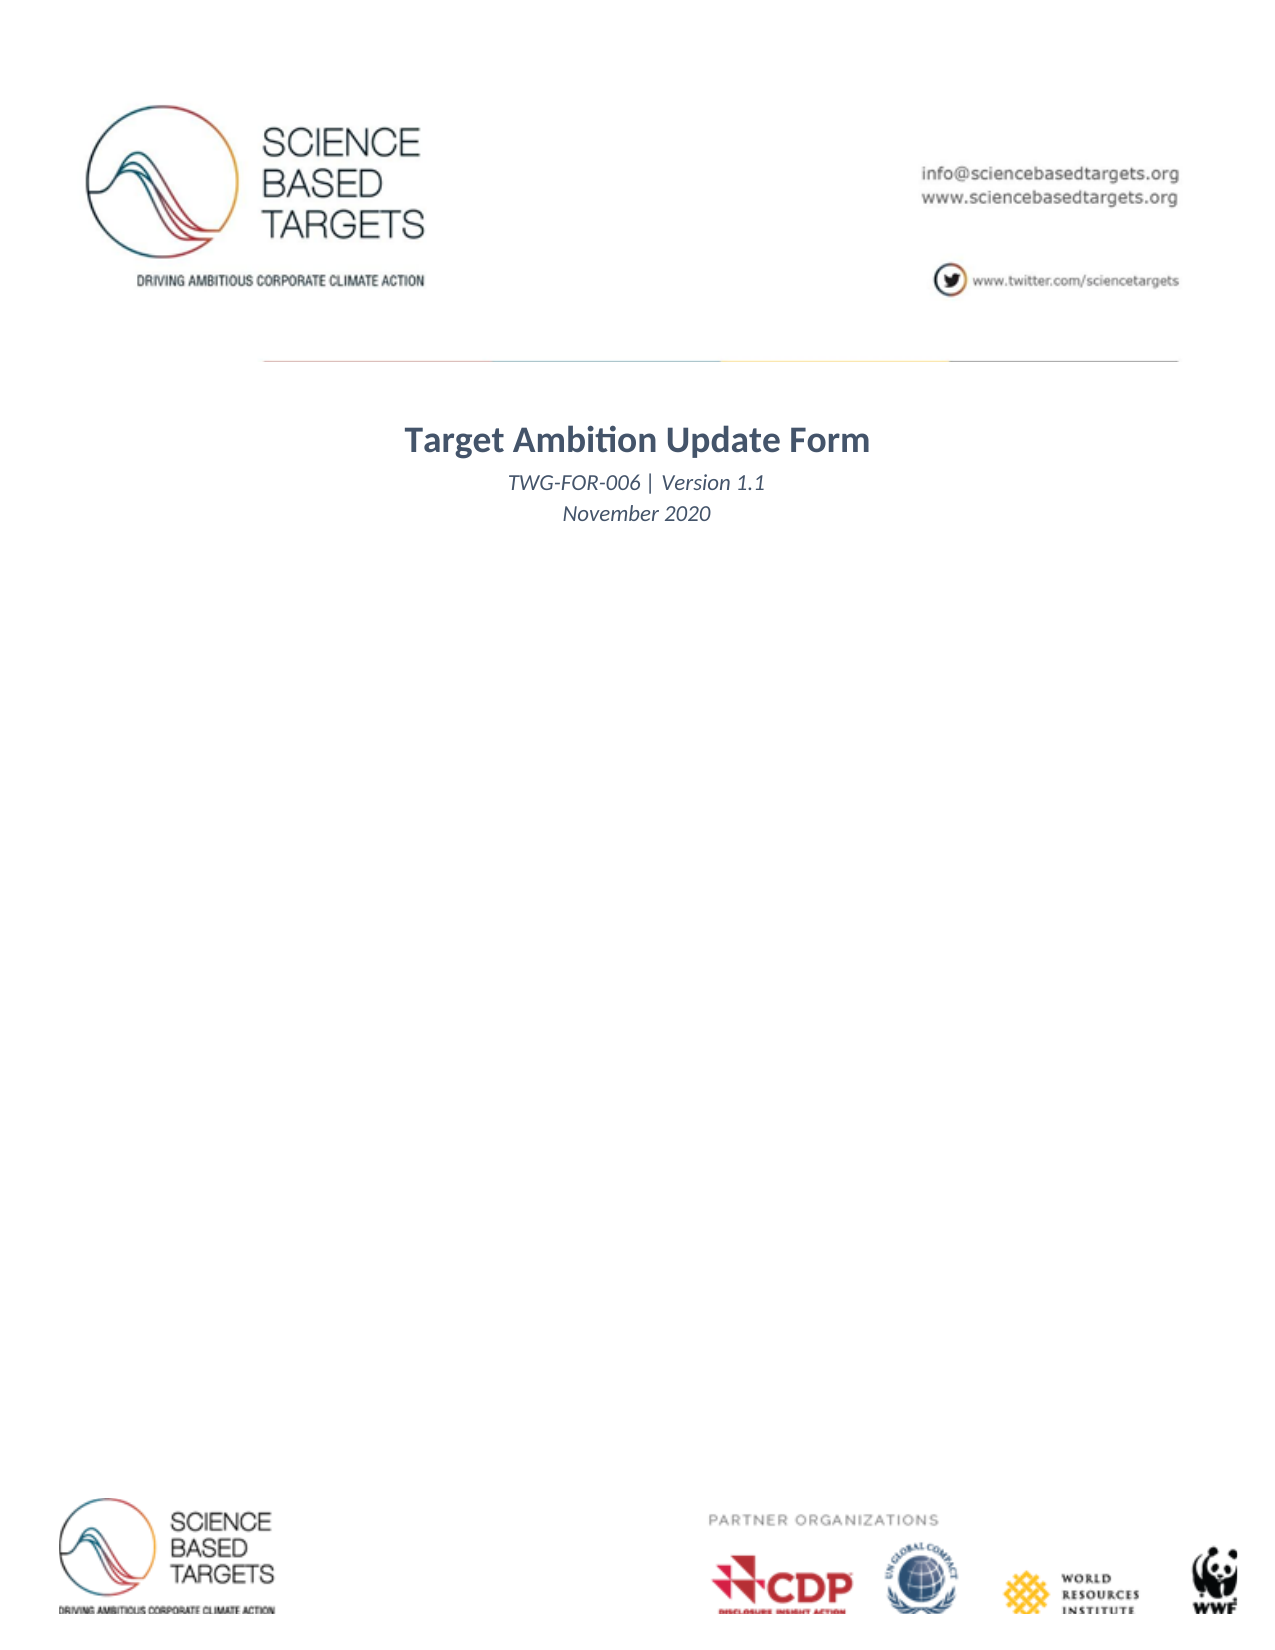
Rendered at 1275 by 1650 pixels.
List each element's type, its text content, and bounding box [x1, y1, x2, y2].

text Target Ambition Update Form [150, 416, 1125, 461]
picture [59, 1498, 1237, 1614]
picture [1, 0, 1269, 362]
text November 2020 [150, 499, 1125, 528]
text TWG-FOR-006 | Version 1.1 [150, 468, 1125, 496]
